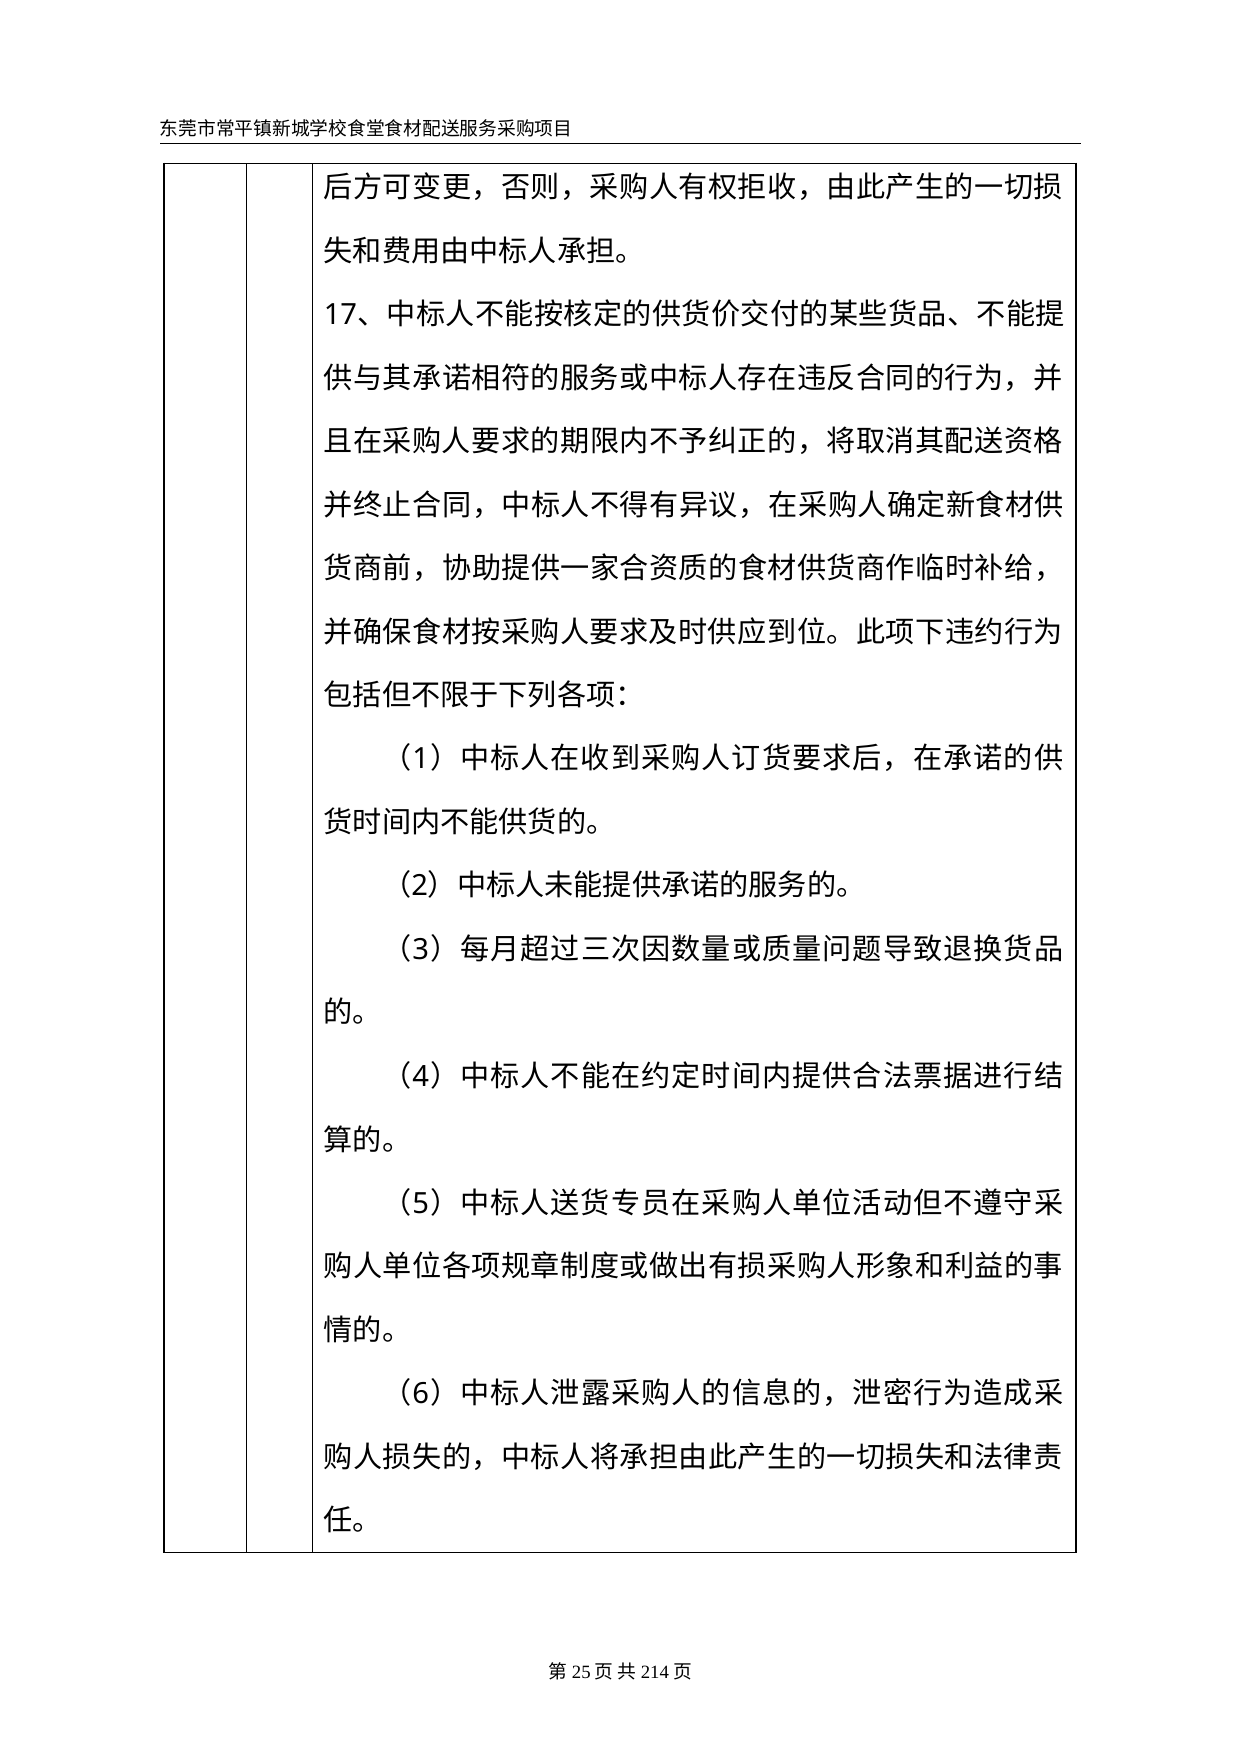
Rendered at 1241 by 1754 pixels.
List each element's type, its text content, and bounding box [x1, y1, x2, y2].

table_cell 5 [247, 164, 312, 1552]
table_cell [313, 164, 1075, 1552]
table_cell [165, 164, 246, 1552]
